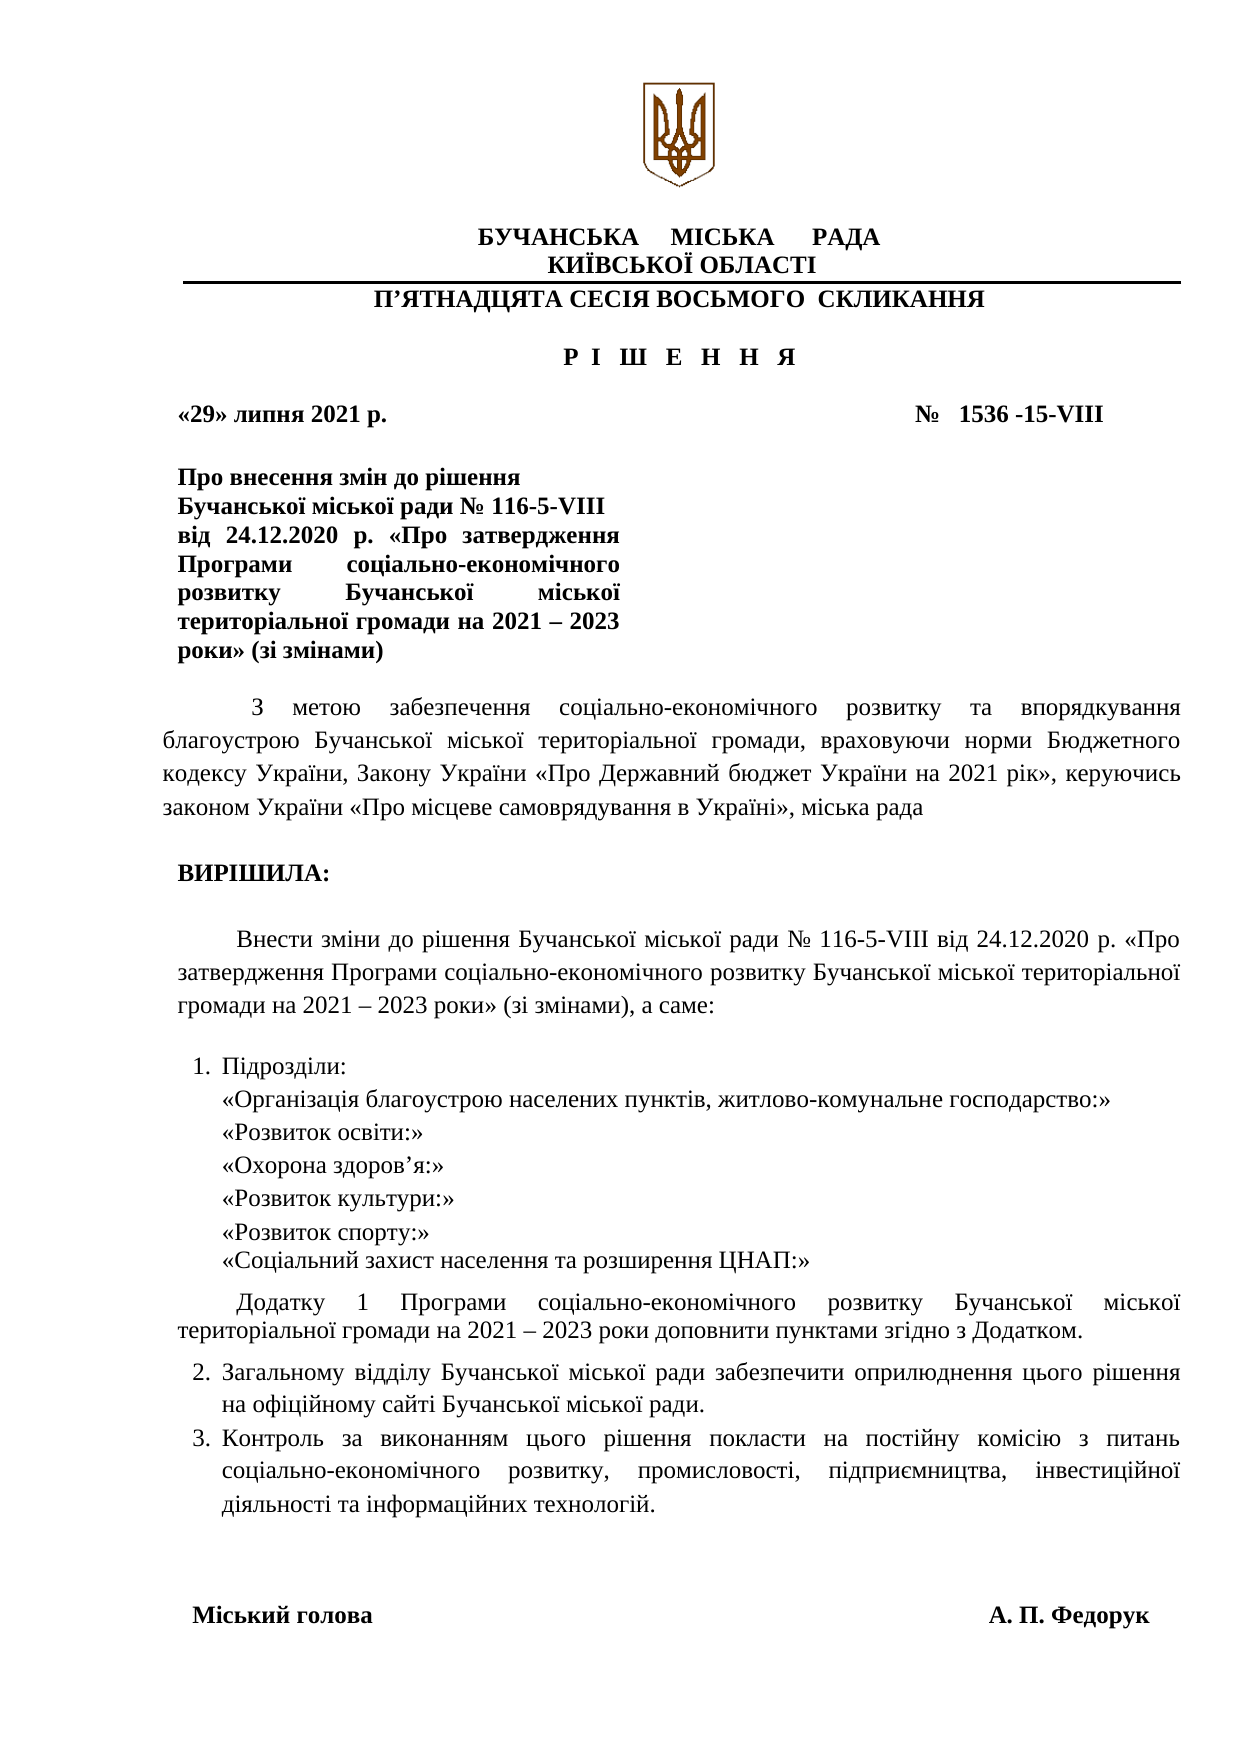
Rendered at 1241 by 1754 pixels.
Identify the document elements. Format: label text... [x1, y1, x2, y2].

text від 24.12.2020 р. «Про затвердження Програми соціально-економічного розвитку Бучанської міської територіальної громади на 2021 – 2023 роки» (зі змінами) [177, 520, 620, 664]
text Додатку 1 Програми соціально-економічного розвитку Бучанської міської територіальної громади на 2021 – 2023 роки доповнити пунктами згідно з Додатком. [177, 1287, 1181, 1344]
text Бучанської міської ради № 116-5-VIII [177, 491, 1181, 520]
text ВИРІШИЛА: [177, 858, 1211, 886]
text П’ЯТНАДЦЯТА СЕСІЯ ВОСЬМОГО СКЛИКАННЯ [177, 284, 1181, 313]
list Загальному відділу Бучанської міської ради забезпечити оприлюднення цього рішення на офіційному сайті Бучанської міської ради. [192, 1357, 1181, 1418]
text Міський голова А. П. Федорук [192, 1600, 1211, 1629]
list «Організація благоустрою населених пунктів, житлово-комунальне господарство:» [222, 1084, 1181, 1113]
list «Соціальний захист населення та розширення ЦНАП:» [222, 1245, 1181, 1274]
list «Розвиток освіти:» [222, 1117, 1181, 1146]
list «Розвиток культури:» [222, 1183, 1181, 1212]
subtitle «29» липня 2021 р. № 1536 -15-VIII [177, 399, 1181, 428]
text КИЇВСЬКОЇ ОБЛАСТІ [183, 250, 1181, 281]
list «Охорона здоров’я:» [222, 1151, 1181, 1179]
list «Розвиток спорту:» [222, 1217, 1181, 1245]
text Р І Ш Е Н Н Я [177, 342, 1181, 371]
text БУЧАНСЬКА МІСЬКА РАДА [177, 222, 1181, 250]
picture [636, 76, 722, 193]
list Підрозділи: [192, 1051, 1181, 1080]
text Внести зміни до рішення Бучанської міської ради № 116-5-VIII від 24.12.2020 р. «Про затвердження Програми соціально-економічного розвитку Бучанської міської територіальної громади на 2021 – 2023 роки» (зі змінами), а саме: [177, 924, 1181, 1018]
text Про внесення змін до рішення [177, 462, 1181, 491]
text З метою забезпечення соціально-економічного розвитку та впорядкування благоустрою Бучанської міської територіальної громади, враховуючи норми Бюджетного кодексу України, Закону України «Про Державний бюджет України на 2021 рік», керуючись законом України «Про місцеве самоврядування в Україні», міська рада [162, 692, 1181, 820]
list Контроль за виконанням цього рішення покласти на постійну комісію з питань соціально-економічного розвитку, промисловості, підприємництва, інвестиційної діяльності та інформаційних технологій. [192, 1423, 1181, 1517]
